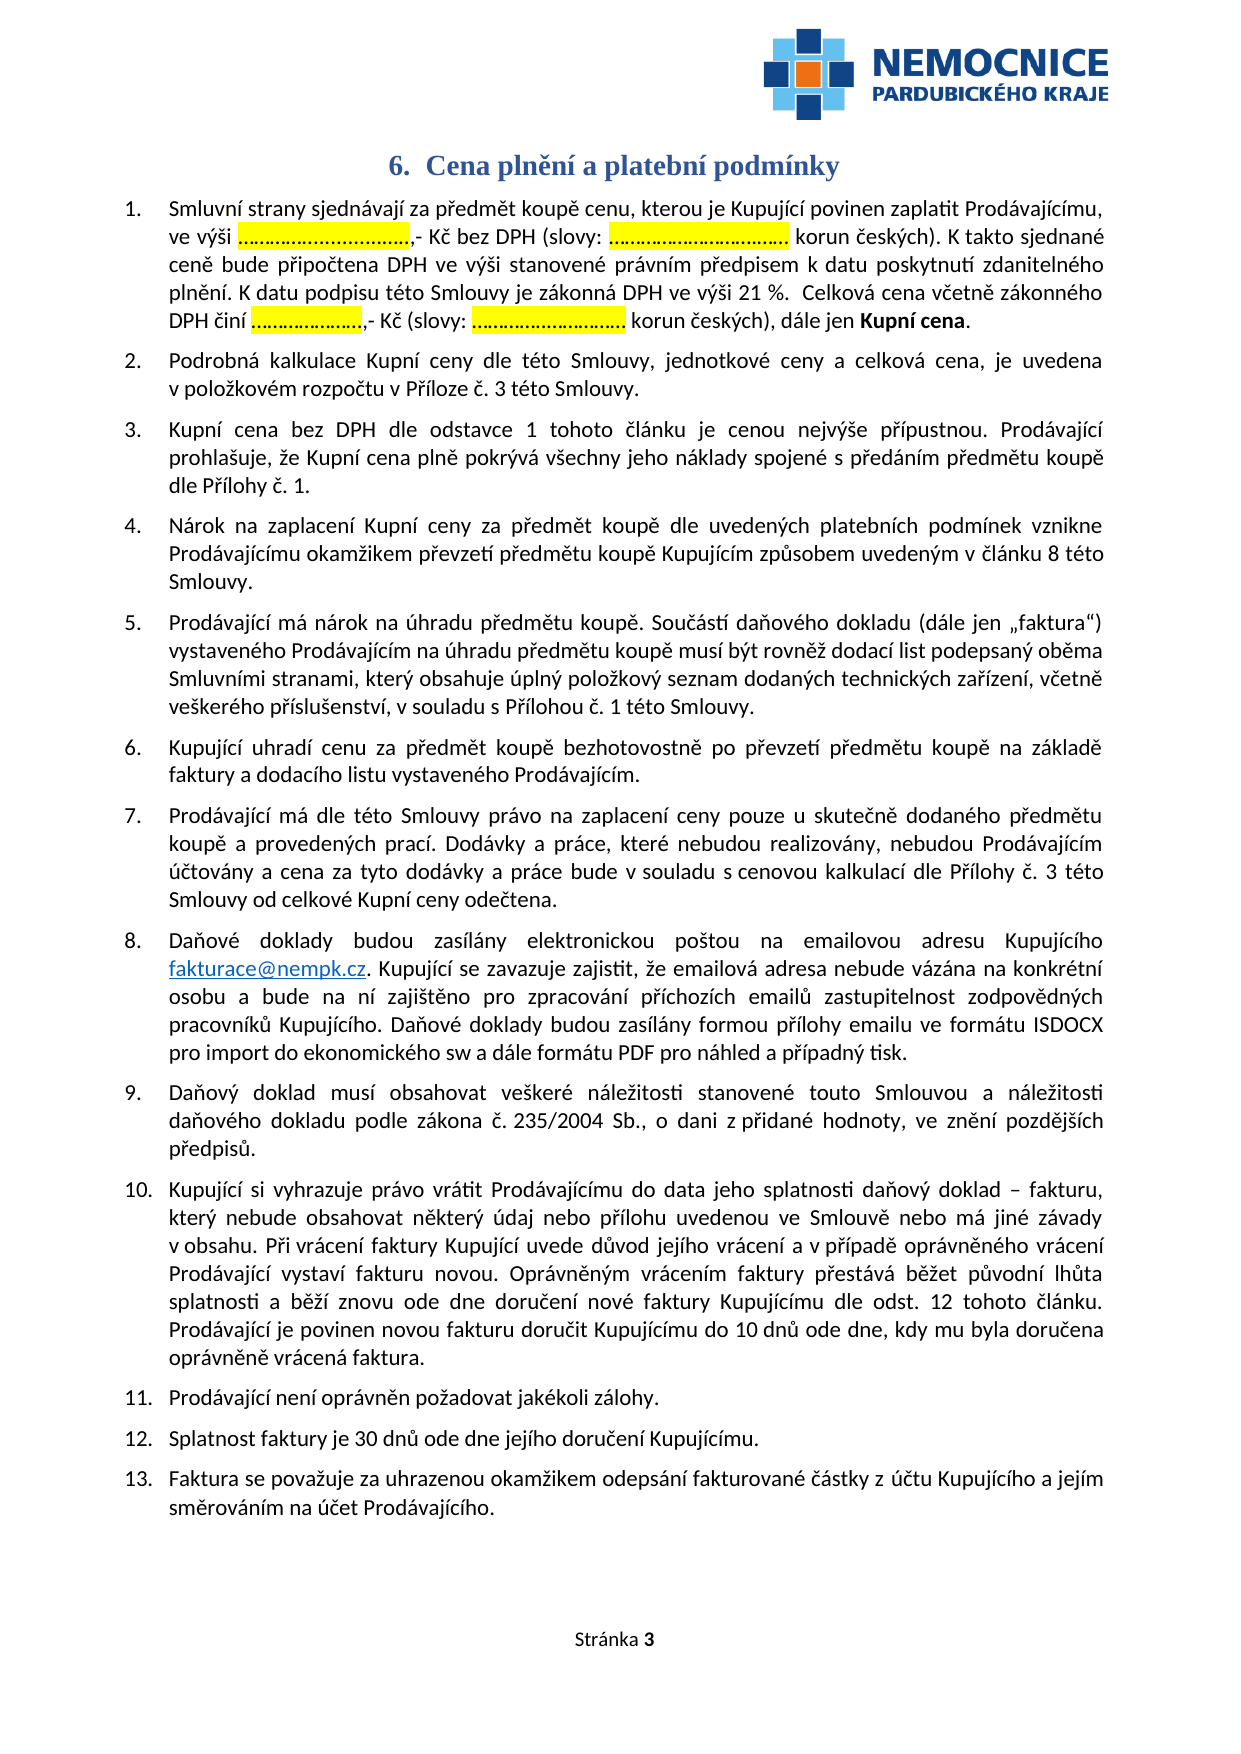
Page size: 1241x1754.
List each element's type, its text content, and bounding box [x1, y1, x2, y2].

subtitle Cena plnění a platební podmínky [124, 148, 1104, 181]
list Prodávající není oprávněn požadovat jakékoli zálohy. [124, 1383, 1104, 1412]
list Daňový doklad musí obsahovat veškeré náležitosti stanovené touto Smlouvou a náležitosti daňového dokladu podle zákona č. 235/2004 Sb., o dani z přidané hodnoty, ve znění pozdějších předpisů. [124, 1078, 1104, 1162]
list Prodávající má nárok na úhradu předmětu koupě. Součástí daňového dokladu (dále jen „faktura“) vystaveného Prodávajícím na úhradu předmětu koupě musí být rovněž dodací list podepsaný oběma Smluvními stranami, který obsahuje úplný položkový seznam dodaných technických zařízení, včetně veškerého příslušenství, v souladu s Přílohou č. 1 této Smlouvy. [124, 608, 1104, 720]
list Prodávající má dle této Smlouvy právo na zaplacení ceny pouze u skutečně dodaného předmětu koupě a provedených prací. Dodávky a práce, které nebudou realizovány, nebudou Prodávajícím účtovány a cena za tyto dodávky a práce bude v souladu s cenovou kalkulací dle Přílohy č. 3 této Smlouvy od celkové Kupní ceny odečtena. [124, 801, 1104, 913]
list Podrobná kalkulace Kupní ceny dle této Smlouvy, jednotkové ceny a celková cena, je uvedena v položkovém rozpočtu v Příloze č. 3 této Smlouvy. [124, 346, 1104, 402]
picture [762, 27, 1109, 121]
list Nárok na zaplacení Kupní ceny za předmět koupě dle uvedených platebních podmínek vznikne Prodávajícímu okamžikem převzetí předmětu koupě Kupujícím způsobem uvedeným v článku 8 této Smlouvy. [124, 511, 1104, 596]
list Splatnost faktury je 30 dnů ode dne jejího doručení Kupujícímu. [124, 1424, 1104, 1452]
list Kupující uhradí cenu za předmět koupě bezhotovostně po převzetí předmětu koupě na základě faktury a dodacího listu vystaveného Prodávajícím. [124, 733, 1104, 789]
list Smluvní strany sjednávají za předmět koupě cenu, kterou je Kupující povinen zaplatit Prodávajícímu, ve výši …………..............…..,- Kč bez DPH (slovy: ……………………….…… korun českých). K takto sjednané ceně bude připočtena DPH ve výši stanovené právním předpisem k datu poskytnutí zdanitelného plnění. K datu podpisu této Smlouvy je zákonná DPH ve výši 21 %. Celková cena včetně zákonného DPH činí …………………,- Kč (slovy: …………..…………… korun českých), dále jen Kupní cena. [124, 194, 1104, 334]
list Kupní cena bez DPH dle odstavce 1 tohoto článku je cenou nejvýše přípustnou. Prodávající prohlašuje, že Kupní cena plně pokrývá všechny jeho náklady spojené s předáním předmětu koupě dle Přílohy č. 1. [124, 415, 1104, 499]
list Kupující si vyhrazuje právo vrátit Prodávajícímu do data jeho splatnosti daňový doklad – fakturu, který nebude obsahovat některý údaj nebo přílohu uvedenou ve Smlouvě nebo má jiné závady v obsahu. Při vrácení faktury Kupující uvede důvod jejího vrácení a v případě oprávněného vrácení Prodávající vystaví fakturu novou. Oprávněným vrácením faktury přestává běžet původní lhůta splatnosti a běží znovu ode dne doručení nové faktury Kupujícímu dle odst. 12 tohoto článku. Prodávající je povinen novou fakturu doručit Kupujícímu do 10 dnů ode dne, kdy mu byla doručena oprávněně vrácená faktura. [124, 1175, 1104, 1371]
list Faktura se považuje za uhrazenou okamžikem odepsání fakturované částky z účtu Kupujícího a jejím směrováním na účet Prodávajícího. [124, 1464, 1104, 1521]
list Daňové doklady budou zasílány elektronickou poštou na emailovou adresu Kupujícího fakturace@nempk.cz. Kupující se zavazuje zajistit, že emailová adresa nebude vázána na konkrétní osobu a bude na ní zajištěno pro zpracování příchozích emailů zastupitelnost zodpovědných pracovníků Kupujícího. Daňové doklady budou zasílány formou přílohy emailu ve formátu ISDOCX pro import do ekonomického sw a dále formátu PDF pro náhled a případný tisk. [124, 926, 1104, 1066]
